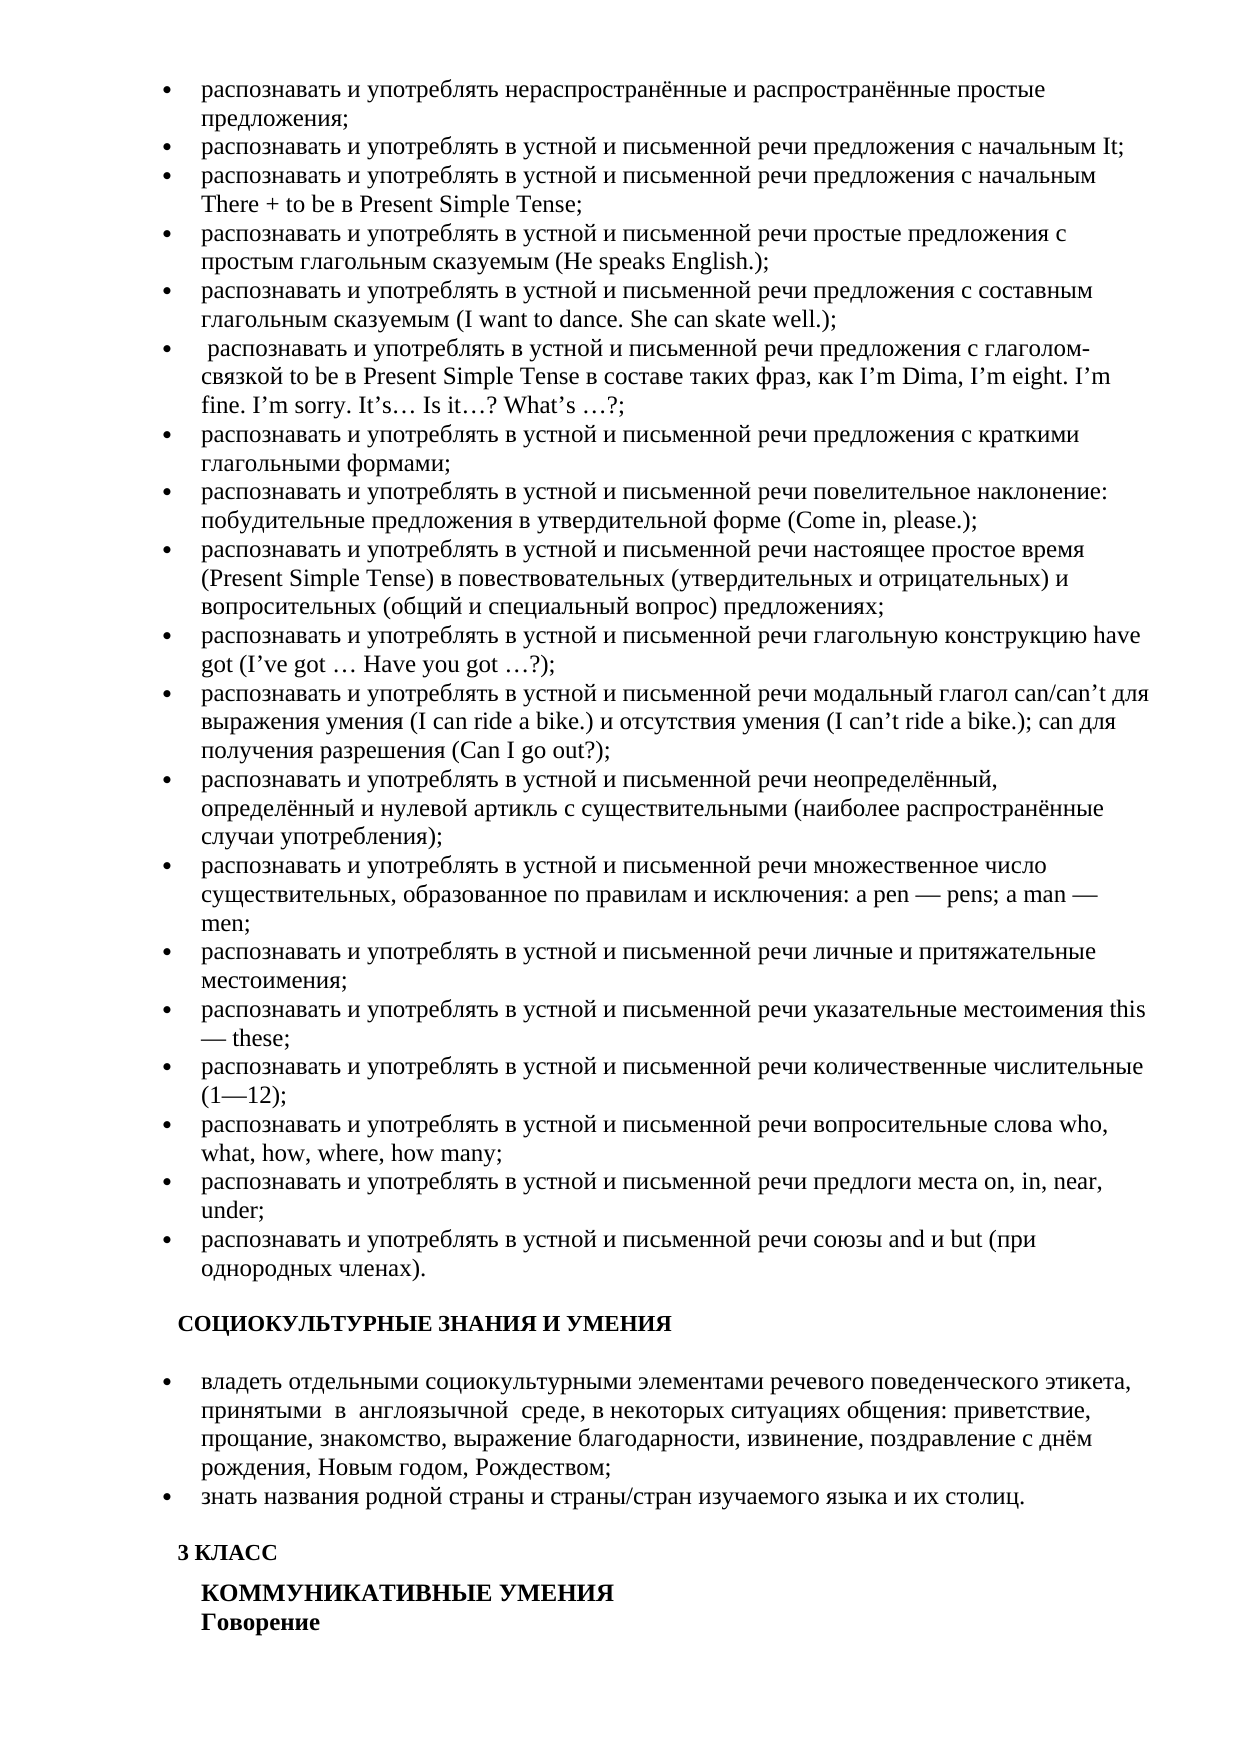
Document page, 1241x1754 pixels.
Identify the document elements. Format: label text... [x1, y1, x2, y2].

text СОЦИОКУЛЬТУРНЫЕ ЗНАНИЯ И УМЕНИЯ [177, 1311, 1152, 1337]
list распознавать и употреблять в устной и письменной речи настоящее простое время (Present Simple Tense) в повествовательных (утвердительных и отрицательных) и вопросительных (общий и специальный вопрос) предложениях; [163, 534, 1152, 620]
list распознавать и употреблять в устной и письменной речи неопределённый, определённый и нулевой артикль с существительными (наиболее распространённые случаи употребления); [163, 764, 1152, 850]
list распознавать и употреблять в устной и письменной речи предложения с глаголом-связкой to be в Present Simple Tense в составе таких фраз, как I’m Dima, I’m eight. I’m fine. I’m sorry. It’s… Is it…? What’s …?; [163, 333, 1152, 419]
text Говорение [177, 1607, 1152, 1635]
list распознавать и употреблять в устной и письменной речи повелительное наклонение: побудительные предложения в утвердительной форме (Come in, please.); [163, 476, 1152, 534]
list распознавать и употреблять в устной и письменной речи глагольную конструкцию have got (I’ve got … Have you got …?); [163, 620, 1152, 678]
list распознавать и употреблять в устной и письменной речи предложения с составным глагольным сказуемым (I want to dance. She can skate well.); [163, 275, 1152, 333]
list распознавать и употреблять в устной и письменной речи количественные числительные (1—12); [163, 1051, 1152, 1109]
text 3 КЛАСС [177, 1539, 1152, 1565]
list распознавать и употреблять в устной и письменной речи личные и притяжательные местоимения; [163, 936, 1152, 994]
list распознавать и употреблять в устной и письменной речи простые предложения с простым глагольным сказуемым (He speaks English.); [163, 218, 1152, 275]
list распознавать и употреблять в устной и письменной речи предложения с краткими глагольными формами; [163, 419, 1152, 476]
list распознавать и употреблять в устной и письменной речи модальный глагол сan/can’t для выражения умения (I can ride a bike.) и отсутствия умения (I can’t ride a bike.); can для получения разрешения (Can I go out?); [163, 678, 1152, 764]
list знать названия родной страны и страны/стран изучаемого языка и их столиц. [163, 1481, 1152, 1510]
list распознавать и употреблять в устной и письменной речи предложения с начальным There + to be в Present Simple Tense; [163, 160, 1152, 218]
list распознавать и употреблять в устной и письменной речи множественное число существительных, образованное по правилам и исключения: a pen — pens; a man — men; [163, 850, 1152, 936]
text КОММУНИКАТИВНЫЕ УМЕНИЯ [177, 1578, 1152, 1607]
list распознавать и употреблять нераспространённые и распространённые простые предложения; [163, 74, 1152, 131]
list распознавать и употреблять в устной и письменной речи предложения с начальным It; [163, 131, 1152, 160]
list распознавать и употреблять в устной и письменной речи союзы and и but (при однородных членах). [163, 1224, 1152, 1281]
list владеть отдельными социокультурными элементами речевого поведенческого этикета, принятыми в англоязычной среде, в некоторых ситуациях общения: приветствие, прощание, знакомство, выражение благодарности, извинение, поздравление с днём рождения, Новым годом, Рождеством; [163, 1366, 1152, 1481]
list распознавать и употреблять в устной и письменной речи предлоги места on, in, near, under; [163, 1166, 1152, 1224]
list распознавать и употреблять в устной и письменной речи вопросительные слова who, what, how, where, how many; [163, 1109, 1152, 1166]
list распознавать и употреблять в устной и письменной речи указательные местоимения this — these; [163, 994, 1152, 1051]
